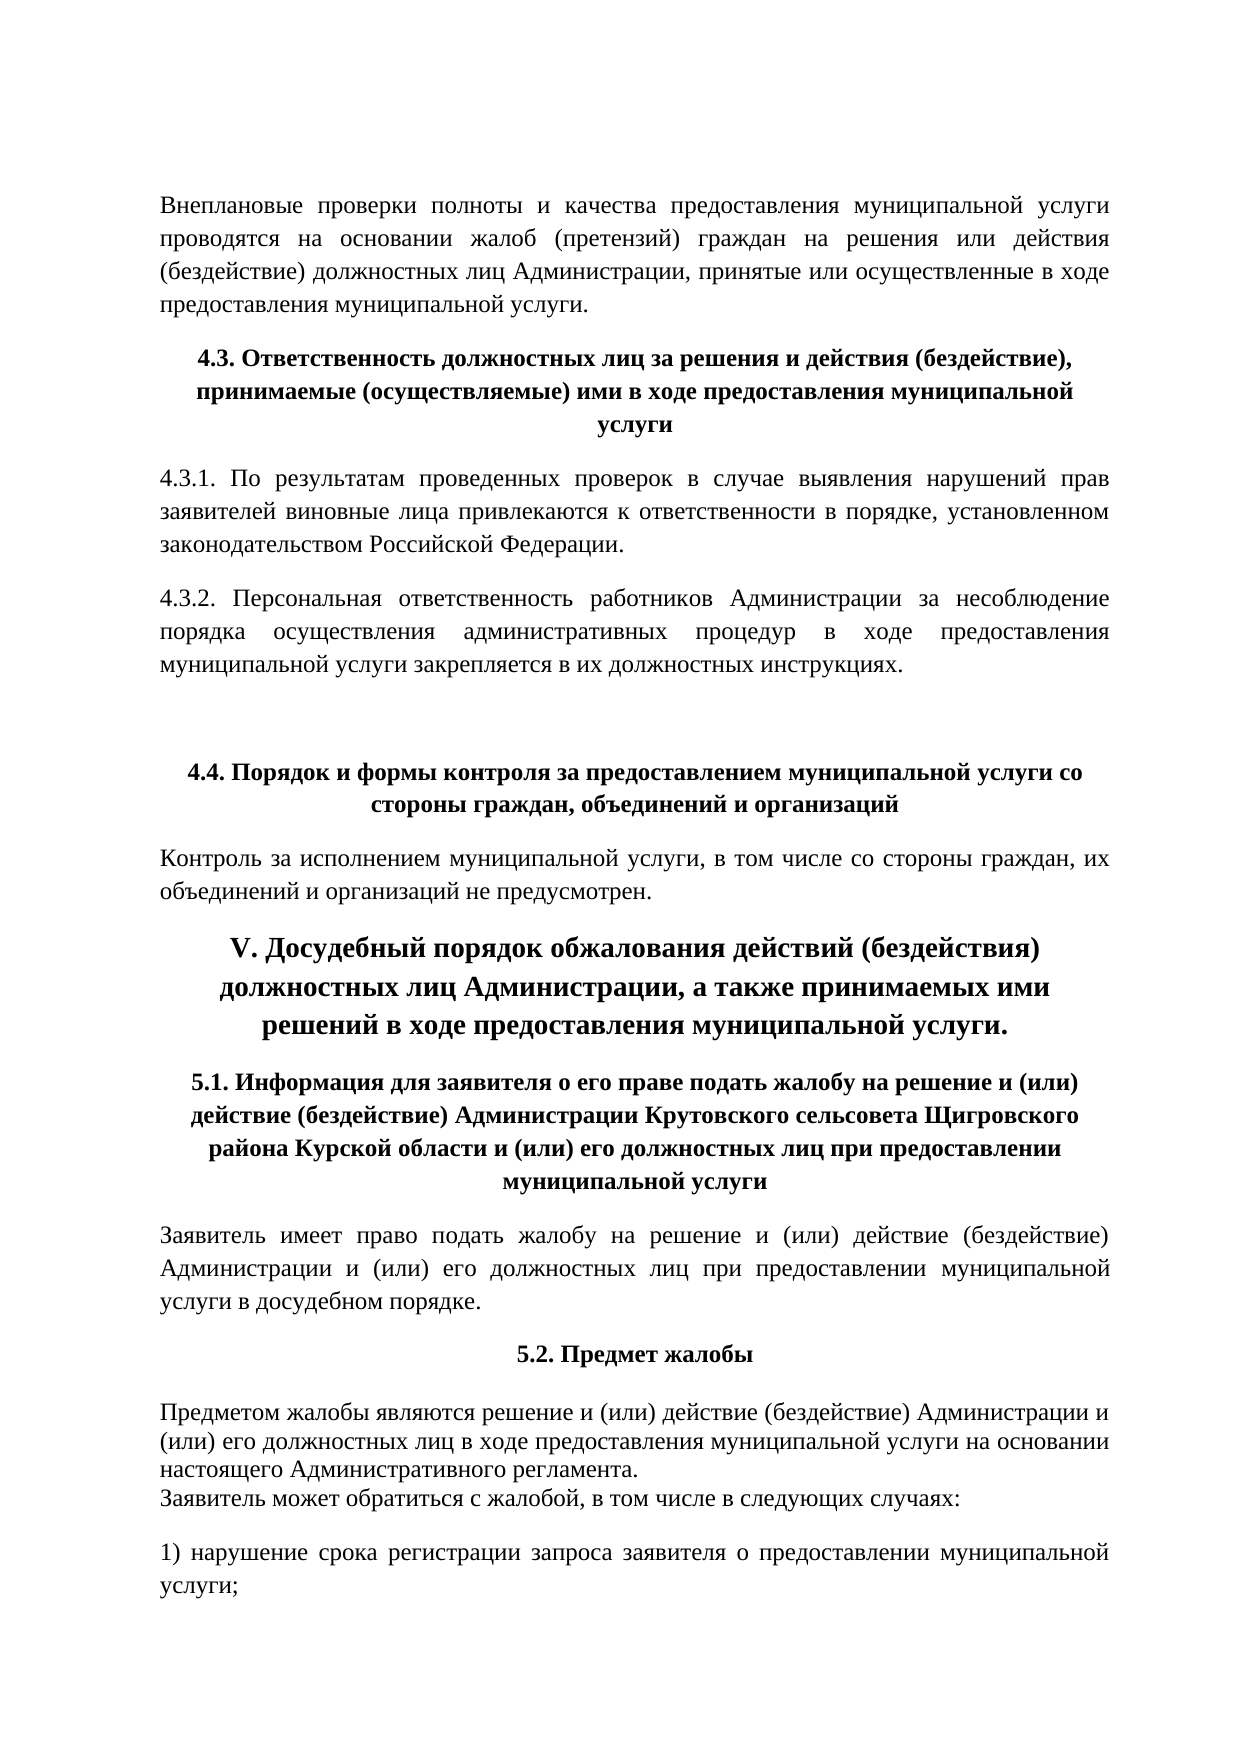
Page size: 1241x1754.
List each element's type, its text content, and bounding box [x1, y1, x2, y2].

text 4.4. Порядок и формы контроля за предоставлением муниципальной услуги со стороны граждан, объединений и организаций [159, 757, 1110, 818]
text Заявитель может обратиться с жалобой, в том числе в следующих случаях: [159, 1483, 1110, 1512]
text 1) нарушение срока регистрации запроса заявителя о предоставлении муниципальной услуги; [159, 1537, 1110, 1599]
text Заявитель имеет право подать жалобу на решение и (или) действие (бездействие) Администрации и (или) его должностных лиц при предоставлении муниципальной услуги в досудебном порядке. [159, 1220, 1110, 1314]
text 5.1. Информация для заявителя о его праве подать жалобу на решение и (или) действие (бездействие) Администрации Крутовского сельсовета Щигровского района Курской области и (или) его должностных лиц при предоставлении муниципальной услуги [159, 1067, 1110, 1194]
text V. Досудебный порядок обжалования действий (бездействия) должностных лиц Администрации, а также принимаемых ими решений в ходе предоставления муниципальной услуги. [159, 930, 1110, 1041]
text 4.3. Ответственность должностных лиц за решения и действия (бездействие), принимаемые (осуществляемые) ими в ходе предоставления муниципальной услуги [159, 343, 1110, 438]
text 5.2. Предмет жалобы [159, 1339, 1110, 1368]
text 4.3.1. По результатам проведенных проверок в случае выявления нарушений прав заявителей виновные лица привлекаются к ответственности в порядке, установленном законодательством Российской Федерации. [159, 463, 1110, 558]
text Контроль за исполнением муниципальной услуги, в том числе со стороны граждан, их объединений и организаций не предусмотрен. [159, 843, 1110, 905]
text Предметом жалобы являются решение и (или) действие (бездействие) Администрации и (или) его должностных лиц в ходе предоставления муниципальной услуги на основании настоящего Административного регламента. [159, 1397, 1110, 1483]
text 4.3.2. Персональная ответственность работников Администрации за несоблюдение порядка осуществления административных процедур в ходе предоставления муниципальной услуги закрепляется в их должностных инструкциях. [159, 583, 1110, 678]
text Внеплановые проверки полноты и качества предоставления муниципальной услуги проводятся на основании жалоб (претензий) граждан на решения или действия (бездействие) должностных лиц Администрации, принятые или осуществленные в ходе предоставления муниципальной услуги. [159, 190, 1110, 318]
